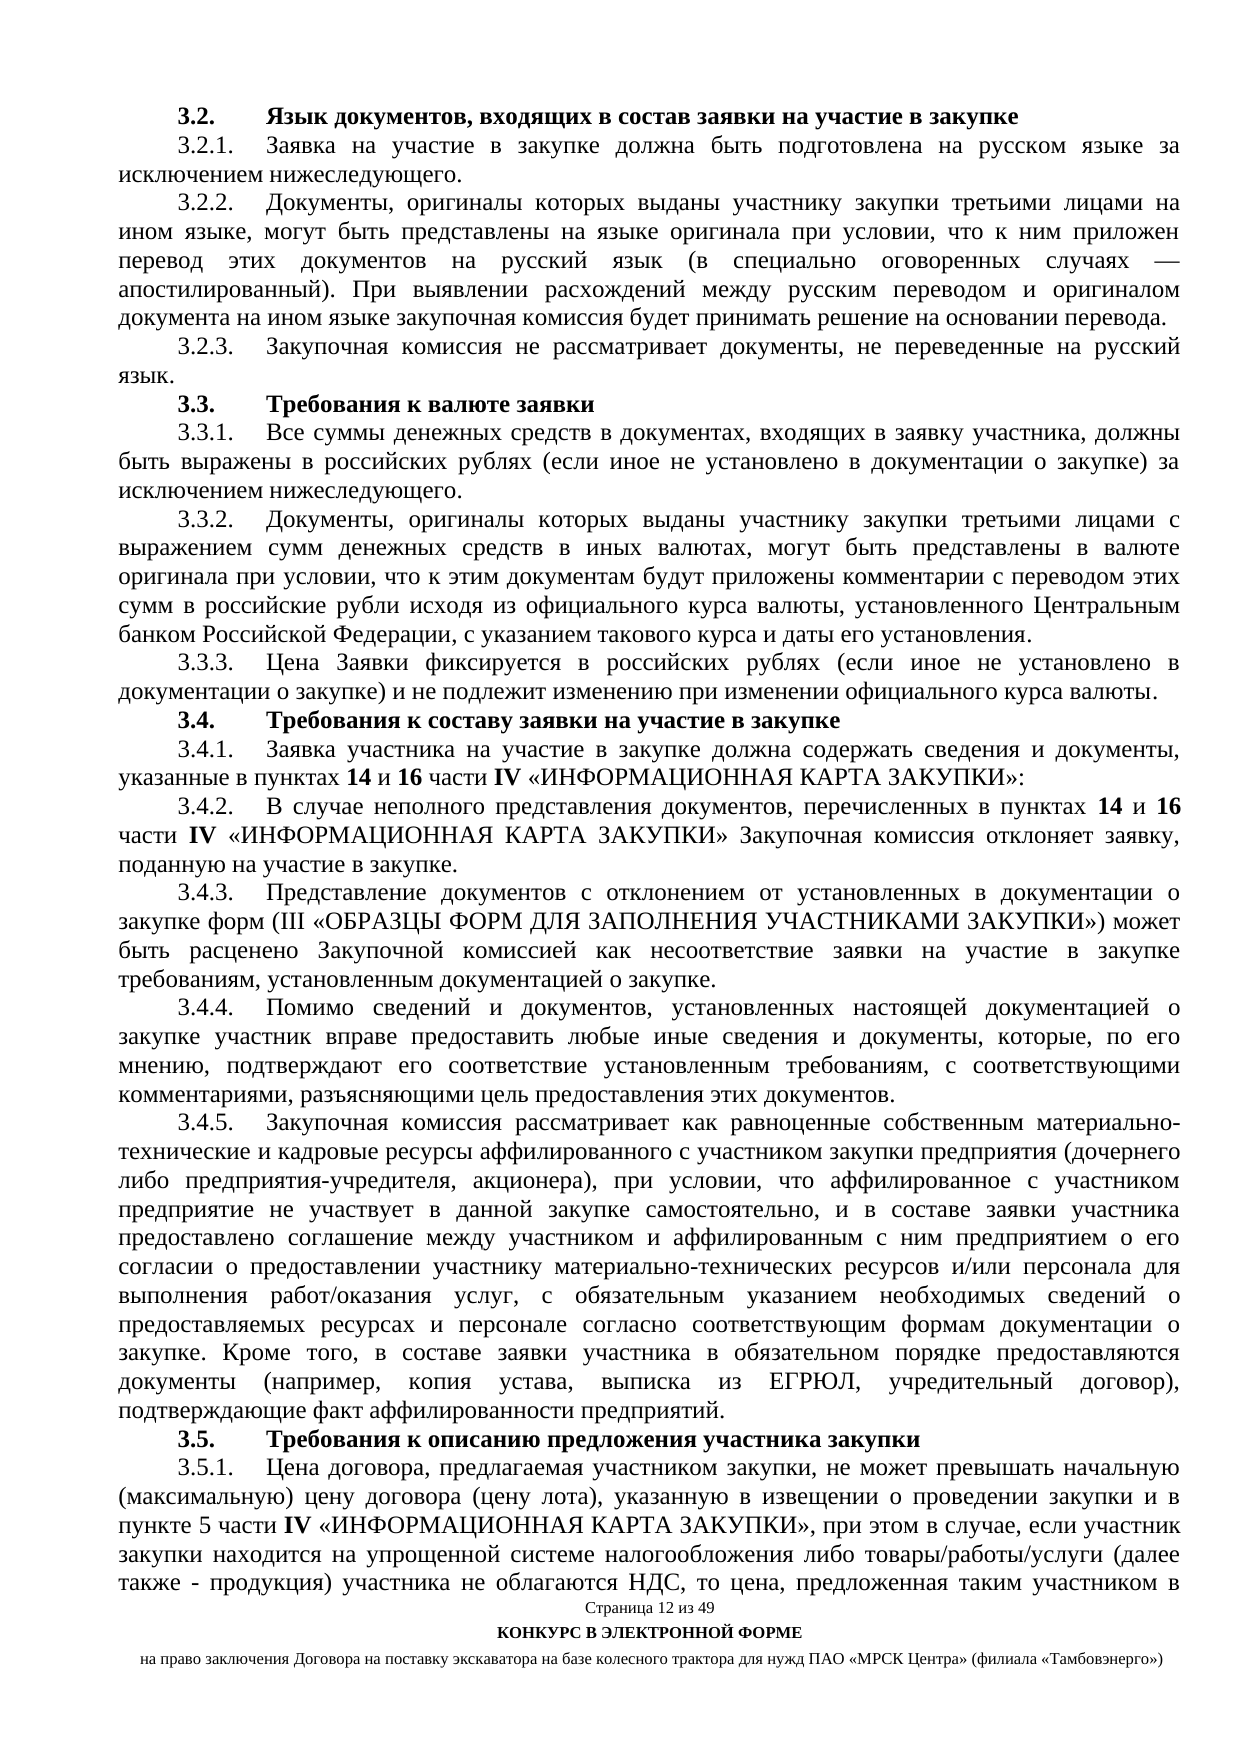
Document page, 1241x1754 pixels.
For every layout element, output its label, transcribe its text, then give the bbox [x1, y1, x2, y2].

subtitle Заявка на участие в закупке должна быть подготовлена на русском языке за исключением нижеследующего. [118, 130, 1181, 187]
subtitle Закупочная комиссия не рассматривает документы, не переведенные на русский язык. [118, 331, 1181, 389]
subtitle Все суммы денежных средств в документах, входящих в заявку участника, должны быть выражены в российских рублях (если иное не установлено в документации о закупке) за исключением нижеследующего. [118, 417, 1181, 504]
subtitle Требования к описанию предложения участника закупки [118, 1424, 1181, 1452]
subtitle В случае неполного представления документов, перечисленных в пунктах 14 и 16 части IV «ИНФОРМАЦИОННАЯ КАРТА ЗАКУПКИ» Закупочная комиссия отклоняет заявку, поданную на участие в закупке. [118, 791, 1181, 877]
subtitle Помимо сведений и документов, установленных настоящей документацией о закупке участник вправе предоставить любые иные сведения и документы, которые, по его мнению, подтверждают его соответствие установленным требованиям, с соответствующими комментариями, разъясняющими цель предоставления этих документов. [118, 992, 1181, 1107]
subtitle Цена Заявки фиксируется в российских рублях (если иное не установлено в документации о закупке) и не подлежит изменению при изменении официального курса валюты. [118, 647, 1181, 705]
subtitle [118, 1452, 1181, 1596]
subtitle Требования к составу заявки на участие в закупке [118, 705, 1181, 734]
subtitle Требования к валюте заявки [118, 389, 1181, 417]
subtitle Заявка участника на участие в закупке должна содержать сведения и документы, указанные в пунктах 14 и 16 части IV «ИНФОРМАЦИОННАЯ КАРТА ЗАКУПКИ»: [118, 734, 1181, 791]
subtitle Документы, оригиналы которых выданы участнику закупки третьими лицами на ином языке, могут быть представлены на языке оригинала при условии, что к ним приложен перевод этих документов на русский язык (в специально оговоренных случаях — апостилированный). При выявлении расхождений между русским переводом и оригиналом документа на ином языке закупочная комиссия будет принимать решение на основании перевода. [118, 187, 1181, 331]
subtitle Язык документов, входящих в состав заявки на участие в закупке [118, 101, 1181, 130]
subtitle Представление документов с отклонением от установленных в документации о закупке форм (III «ОБРАЗЦЫ ФОРМ ДЛЯ ЗАПОЛНЕНИЯ УЧАСТНИКАМИ ЗАКУПКИ») может быть расценено Закупочной комиссией как несоответствие заявки на участие в закупке требованиям, установленным документацией о закупке. [118, 877, 1181, 992]
subtitle Закупочная комиссия рассматривает как равноценные собственным материально-технические и кадровые ресурсы аффилированного с участником закупки предприятия (дочернего либо предприятия-учредителя, акционера), при условии, что аффилированное с участником предприятие не участвует в данной закупке самостоятельно, и в составе заявки участника предоставлено соглашение между участником и аффилированным с ним предприятием о его согласии о предоставлении участнику материально-технических ресурсов и/или персонала для выполнения работ/оказания услуг, с обязательным указанием необходимых сведений о предоставляемых ресурсах и персонале согласно соответствующим формам документации о закупке. Кроме того, в составе заявки участника в обязательном порядке предоставляются документы (например, копия устава, выписка из ЕГРЮЛ, учредительный договор), подтверждающие факт аффилированности предприятий. [118, 1107, 1181, 1424]
subtitle Документы, оригиналы которых выданы участнику закупки третьими лицами с выражением сумм денежных средств в иных валютах, могут быть представлены в валюте оригинала при условии, что к этим документам будут приложены комментарии с переводом этих сумм в российские рубли исходя из официального курса валюты, установленного Центральным банком Российской Федерации, с указанием такового курса и даты его установления. [118, 504, 1181, 647]
